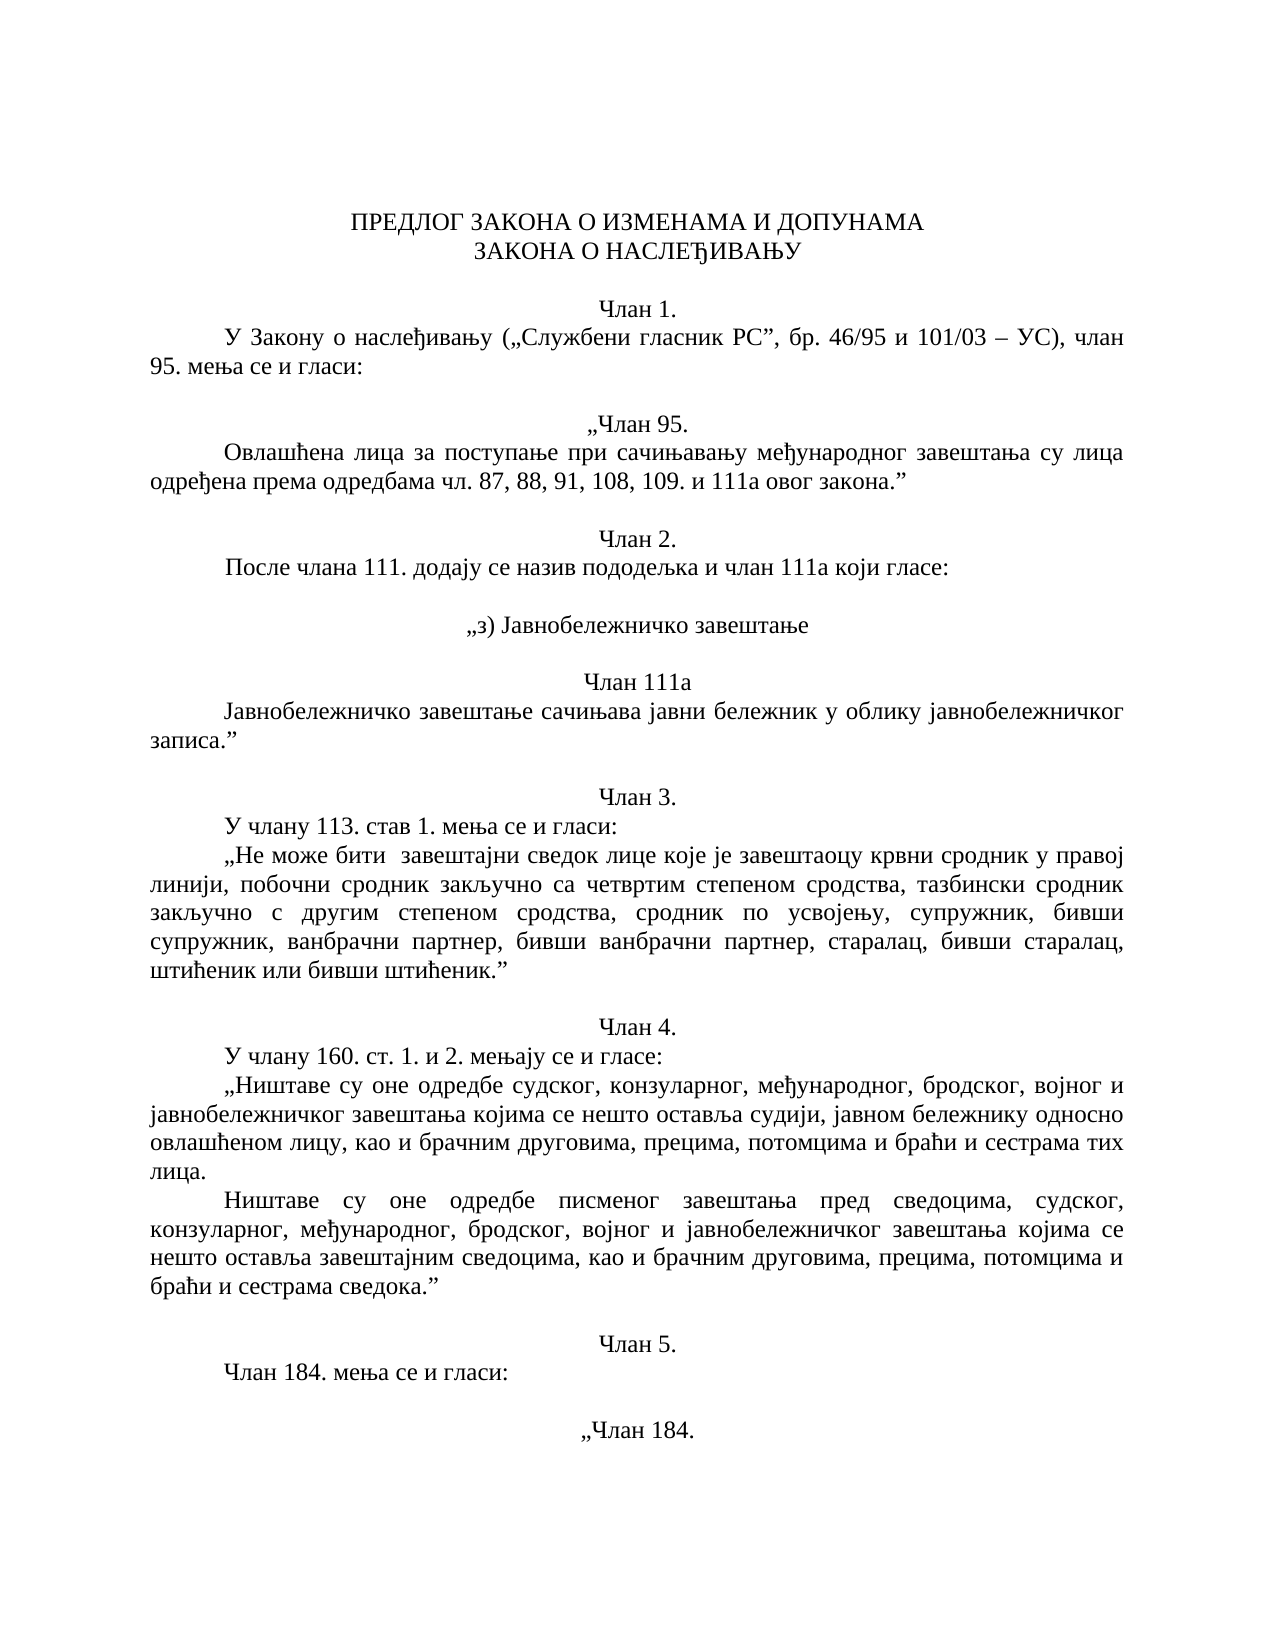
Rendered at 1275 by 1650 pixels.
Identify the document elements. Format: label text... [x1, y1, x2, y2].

text Јавнобележничко завештање сачињава јавни бележник у облику јавнобележничког записа.” [150, 696, 1125, 754]
text Овлашћена лица за поступање при сачињавању међународног завештања су лица одређена према одредбама чл. 87, 88, 91, 108, 109. и 111а овог закона.” [150, 437, 1125, 495]
text „з) Јавнобележничко завештање [150, 610, 1125, 639]
text Члан 1. [150, 294, 1125, 322]
text После члана 111. додају се назив пододељка и члан 111а који гласе: [150, 552, 1125, 581]
text Члан 111а [150, 667, 1125, 696]
text У Закону о наслеђивању („Службени гласник РС”, бр. 46/95 и 101/03 – УС), члан 95. мења се и гласи: [150, 322, 1125, 380]
text У члану 113. став 1. мења се и гласи: [150, 811, 1125, 840]
text Члан 4. [150, 1012, 1125, 1041]
text Члан 3. [150, 782, 1125, 811]
text ЗАКОНА О НАСЛЕЂИВАЊУ [150, 236, 1125, 265]
text У члану 160. ст. 1. и 2. мењају се и гласе: [150, 1041, 1125, 1070]
text Члан 184. мења се и гласи: [150, 1357, 1125, 1386]
text ПРЕДЛОГ ЗАКОНА О ИЗМЕНАМА И ДОПУНАМА [150, 207, 1125, 236]
text Члан 5. [150, 1329, 1125, 1357]
text „Не може бити завештајни сведок лице које је завештаоцу крвни сродник у правој линији, побочни сродник закључно са четвртим степеном сродства, тазбински сродник закључно с другим степеном сродства, сродник по усвојењу, супружник, бивши супружник, ванбрачни партнер, бивши ванбрачни партнер, старалац, бивши старалац, штићеник или бивши штићеник.” [150, 840, 1125, 984]
text „Члан 184. [150, 1415, 1125, 1444]
text Члан 2. [150, 524, 1125, 552]
text Ништаве су оне одредбе писменог завештања пред сведоцима, судског, конзуларног, међународног, бродског, војног и јавнобележничког завештања којима се нешто оставља завештајним сведоцима, као и брачним друговима, прецима, потомцима и браћи и сестрама сведока.” [150, 1185, 1125, 1300]
text „Ништаве су оне одредбе судског, конзуларног, међународног, бродског, војног и јавнобележничког завештања којима се нешто оставља судији, јавном бележнику односно овлашћеном лицу, као и брачним друговима, прецима, потомцима и браћи и сестрама тих лица. [150, 1070, 1125, 1185]
text „Члан 95. [150, 409, 1125, 437]
